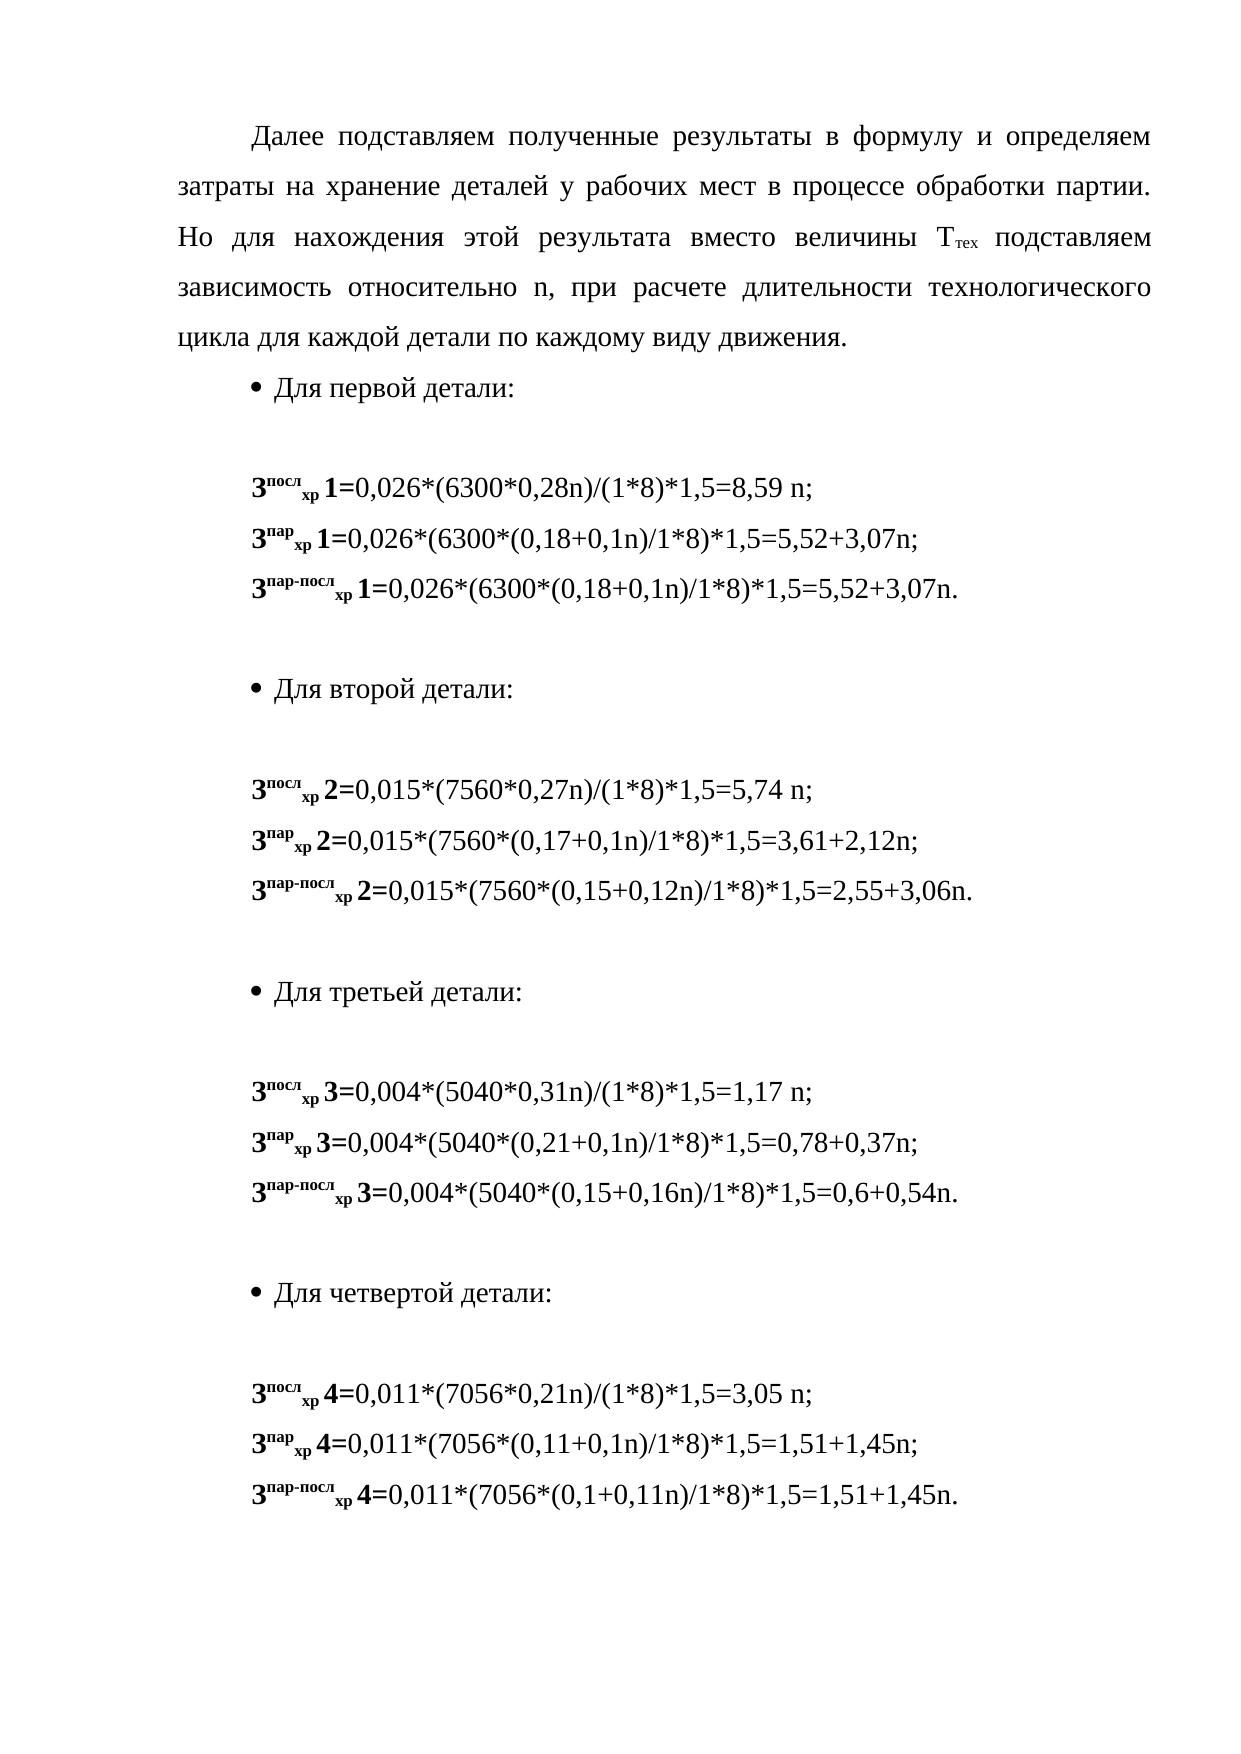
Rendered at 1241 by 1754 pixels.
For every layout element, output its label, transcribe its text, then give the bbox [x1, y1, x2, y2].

list Для третьей детали: [177, 974, 1152, 1007]
text Зпослхр 1=0,026*(6300*0,28n)/(1*8)*1,5=8,59 n; [177, 470, 1152, 504]
text Зпархр 3=0,004*(5040*(0,21+0,1n)/1*8)*1,5=0,78+0,37n; [177, 1125, 1152, 1158]
text Зпослхр 4=0,011*(7056*0,21n)/(1*8)*1,5=3,05 n; [177, 1376, 1152, 1410]
text Зпар-послхр 2=0,015*(7560*(0,15+0,12n)/1*8)*1,5=2,55+3,06n. [177, 873, 1152, 907]
text Далее подставляем полученные результаты в формулу и определяем затраты на хранение деталей у рабочих мест в процессе обработки партии. Но для нахождения этой результата вместо величины Ттех подставляем зависимость относительно n, при расчете длительности технологического цикла для каждой детали по каждому виду движения. [177, 118, 1152, 353]
text Зпар-послхр 4=0,011*(7056*(0,1+0,11n)/1*8)*1,5=1,51+1,45n. [177, 1477, 1152, 1511]
list Для второй детали: [177, 672, 1152, 705]
text Зпар-послхр 3=0,004*(5040*(0,15+0,16n)/1*8)*1,5=0,6+0,54n. [177, 1175, 1152, 1208]
list Для четвертой детали: [177, 1276, 1152, 1309]
text Зпархр 4=0,011*(7056*(0,11+0,1n)/1*8)*1,5=1,51+1,45n; [177, 1427, 1152, 1460]
text Зпослхр 2=0,015*(7560*0,27n)/(1*8)*1,5=5,74 n; [177, 772, 1152, 806]
text Зпархр 1=0,026*(6300*(0,18+0,1n)/1*8)*1,5=5,52+3,07n; [177, 521, 1152, 554]
text Зпар-послхр 1=0,026*(6300*(0,18+0,1n)/1*8)*1,5=5,52+3,07n. [177, 571, 1152, 604]
text Зпослхр 3=0,004*(5040*0,31n)/(1*8)*1,5=1,17 n; [177, 1074, 1152, 1108]
text Зпархр 2=0,015*(7560*(0,17+0,1n)/1*8)*1,5=3,61+2,12n; [177, 823, 1152, 856]
list Для первой детали: [177, 370, 1152, 403]
